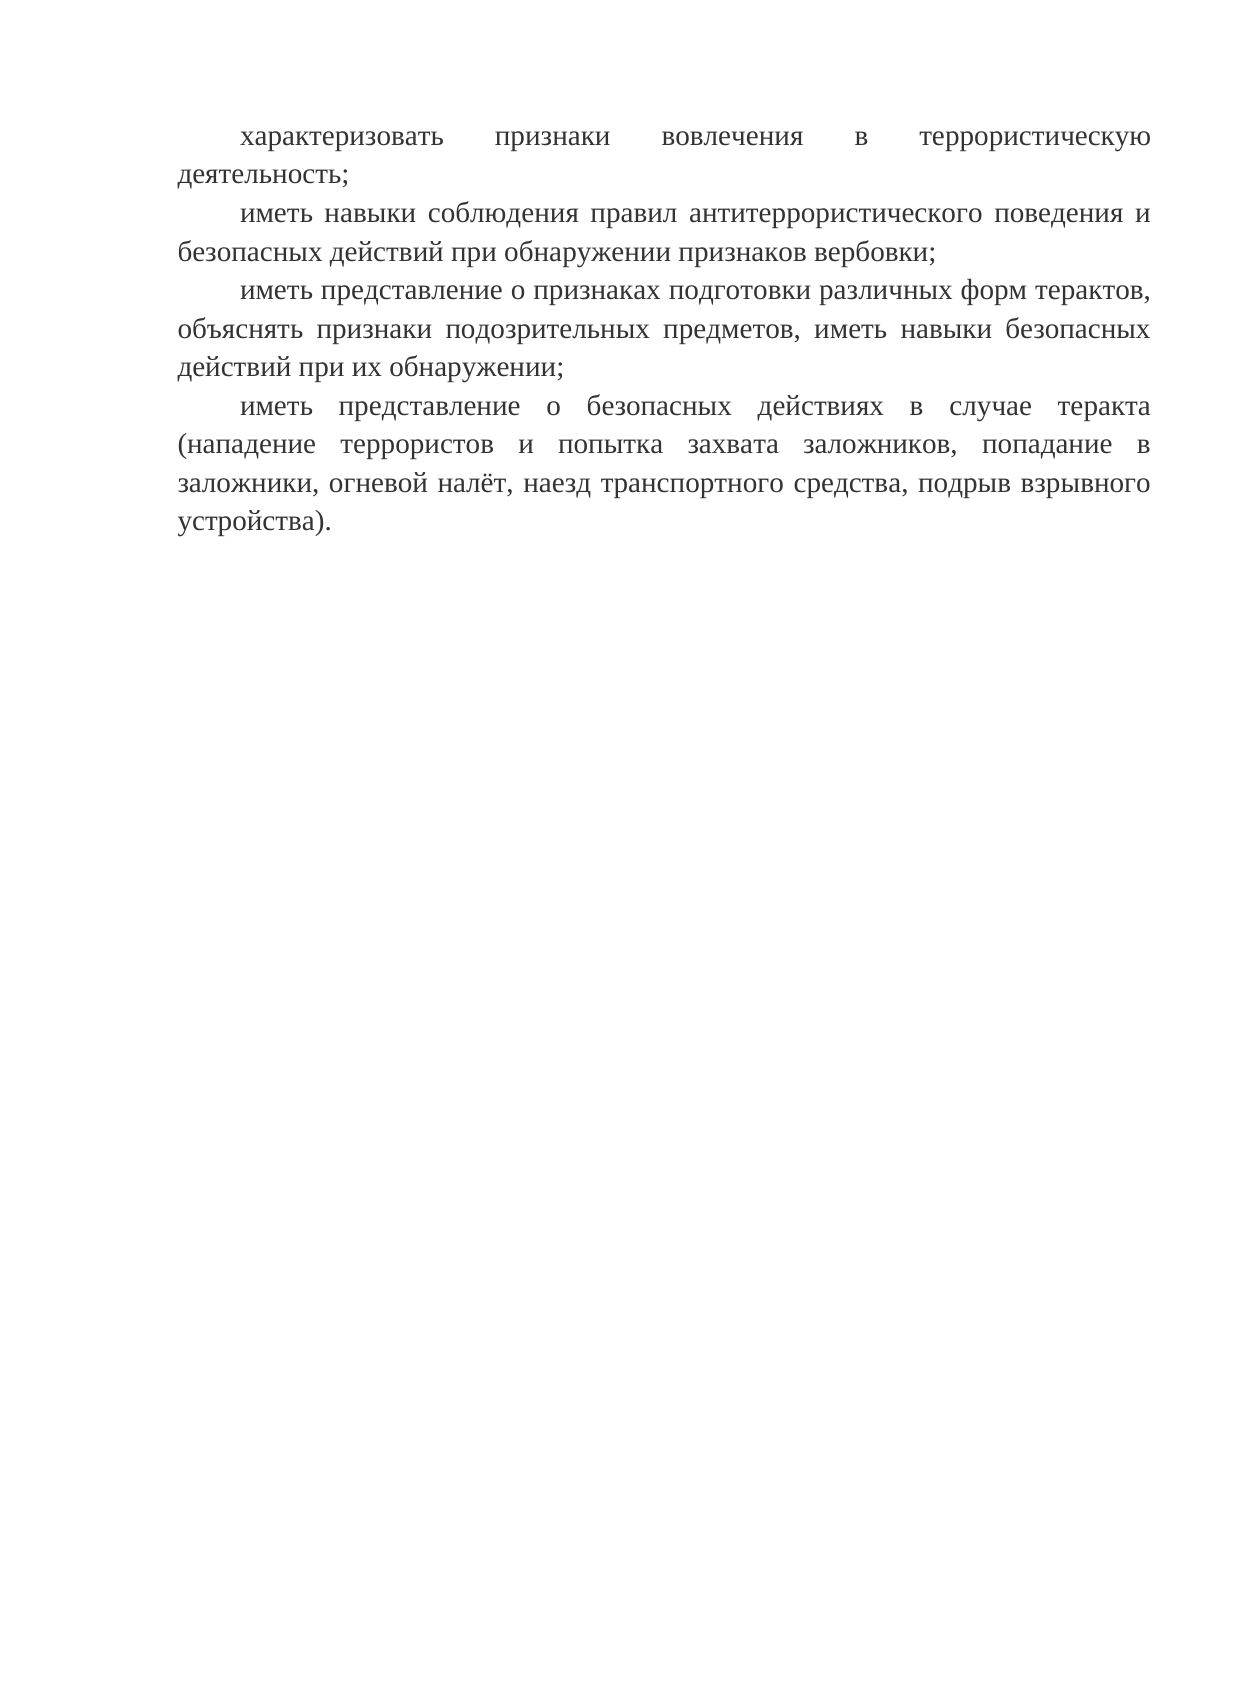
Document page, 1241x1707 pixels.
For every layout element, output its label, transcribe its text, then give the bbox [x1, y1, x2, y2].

text характеризовать признаки вовлечения в террористическую деятельность; [177, 118, 1152, 190]
text иметь представление о безопасных действиях в случае теракта (нападение террористов и попытка захвата заложников, попадание в заложники, огневой налёт, наезд транспортного средства, подрыв взрывного устройства). [177, 388, 1152, 537]
text иметь навыки соблюдения правил антитеррористического поведения и безопасных действий при обнаружении признаков вербовки; [177, 195, 1152, 267]
text иметь представление о признаках подготовки различных форм терактов, объяснять признаки подозрительных предметов, иметь навыки безопасных действий при их обнаружении; [177, 272, 1152, 383]
